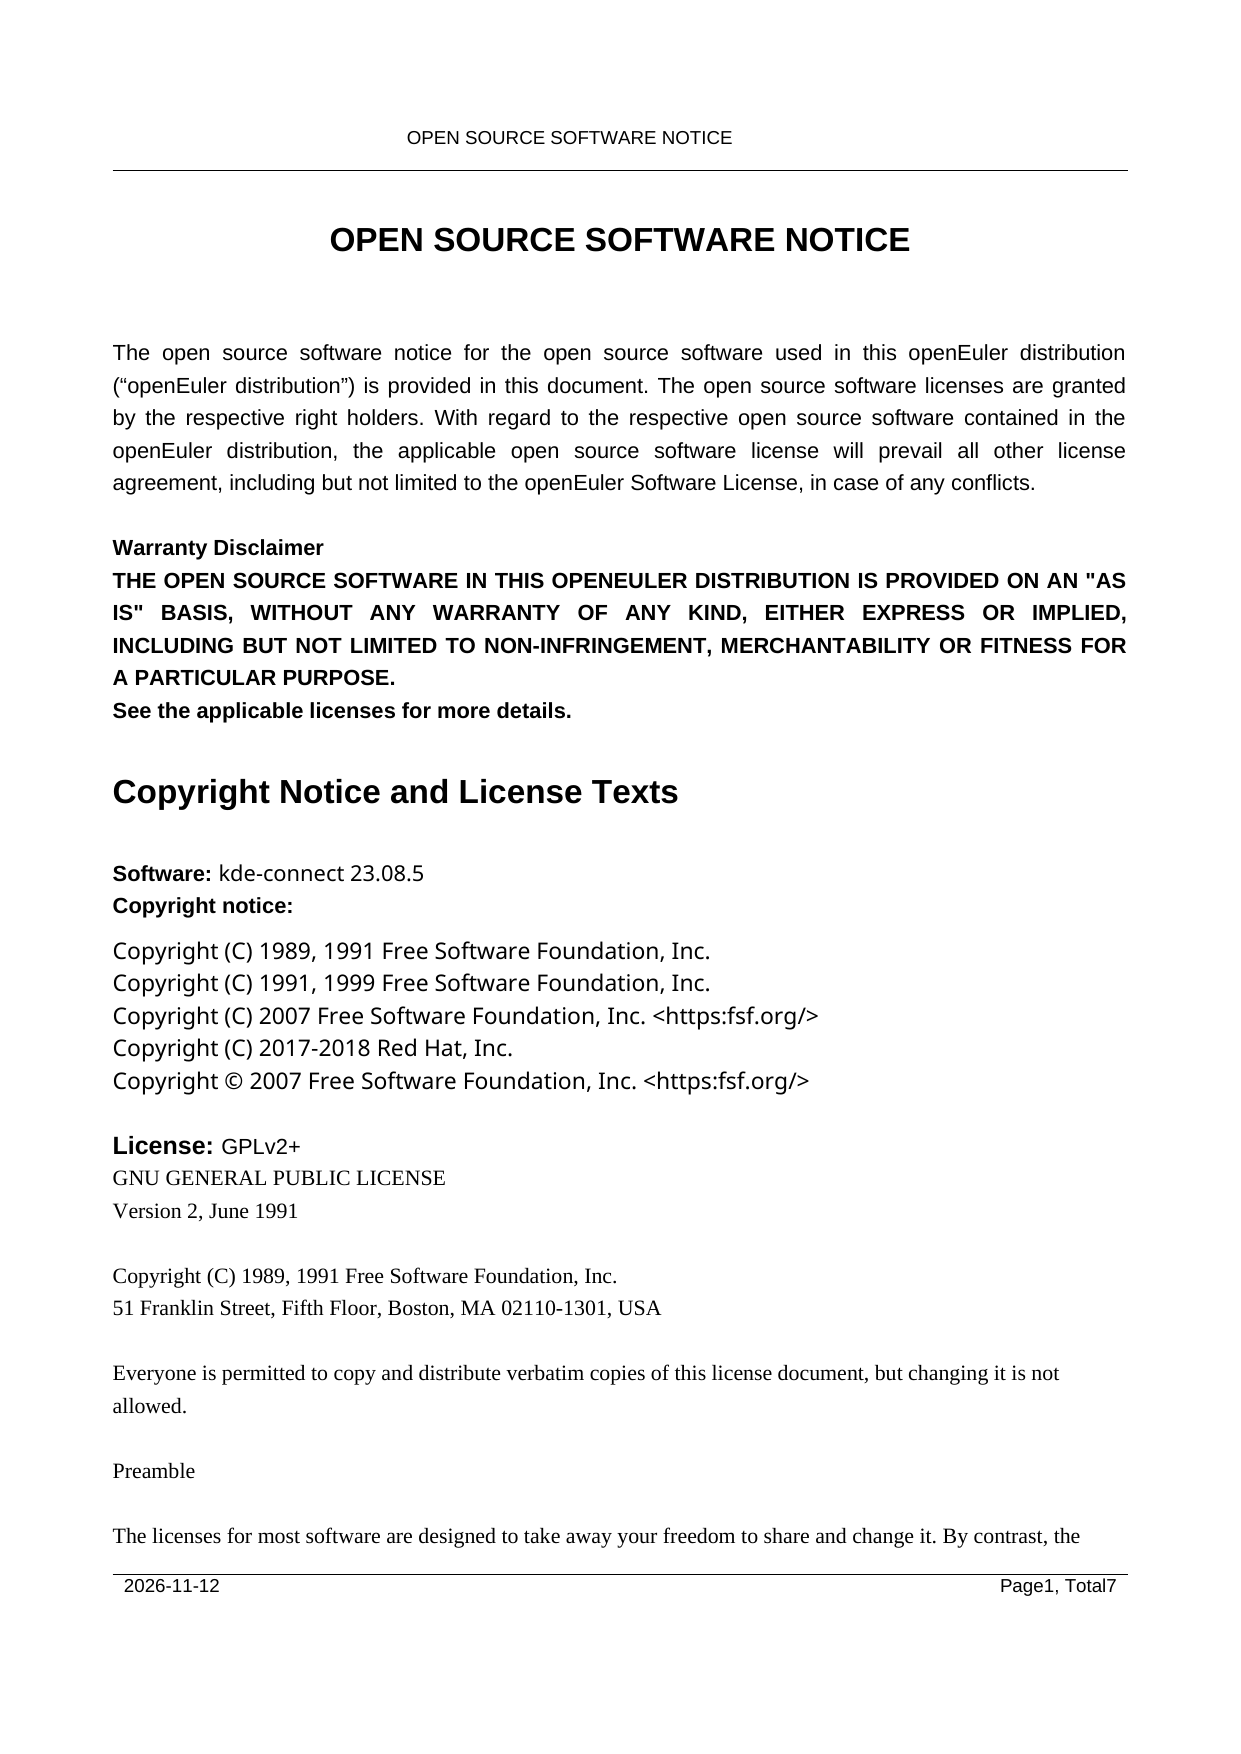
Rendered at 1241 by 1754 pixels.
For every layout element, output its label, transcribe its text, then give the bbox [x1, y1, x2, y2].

text THE OPEN SOURCE SOFTWARE IN THIS OPENEULER DISTRIBUTION IS PROVIDED ON AN "AS IS" BASIS, WITHOUT ANY WARRANTY OF ANY KIND, EITHER EXPRESS OR IMPLIED, INCLUDING BUT NOT LIMITED TO NON-INFRINGEMENT, MERCHANTABILITY OR FITNESS FOR A PARTICULAR PURPOSE. See the applicable licenses for more details. [112, 564, 1128, 726]
text Copyright notice: [112, 889, 1128, 921]
text The open source software notice for the open source software used in this openEuler distribution (“openEuler distribution”) is provided in this document. The open source software licenses are granted by the respective right holders. With regard to the respective open source software contained in the openEuler distribution, the applicable open source software license will prevail all other license agreement, including but not limited to the openEuler Software License, in case of any conflicts. [112, 336, 1128, 499]
text License: GPLv2+ [112, 1129, 1128, 1161]
text Copyright (C) 1989, 1991 Free Software Foundation, Inc. Copyright (C) 1991, 1999 Free Software Foundation, Inc. Copyright (C) 2007 Free Software Foundation, Inc. <https:fsf.org/> Copyright (C) 2017-2018 Red Hat, Inc. Copyright © 2007 Free Software Foundation, Inc. <https:fsf.org/> [112, 934, 1128, 1129]
title Software: kde-connect 23.08.5 [112, 856, 1128, 889]
text Copyright Notice and License Texts [112, 759, 1128, 824]
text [112, 1161, 1128, 1551]
text OPEN SOURCE SOFTWARE NOTICE [112, 206, 1128, 271]
text Warranty Disclaimer [112, 531, 1128, 564]
